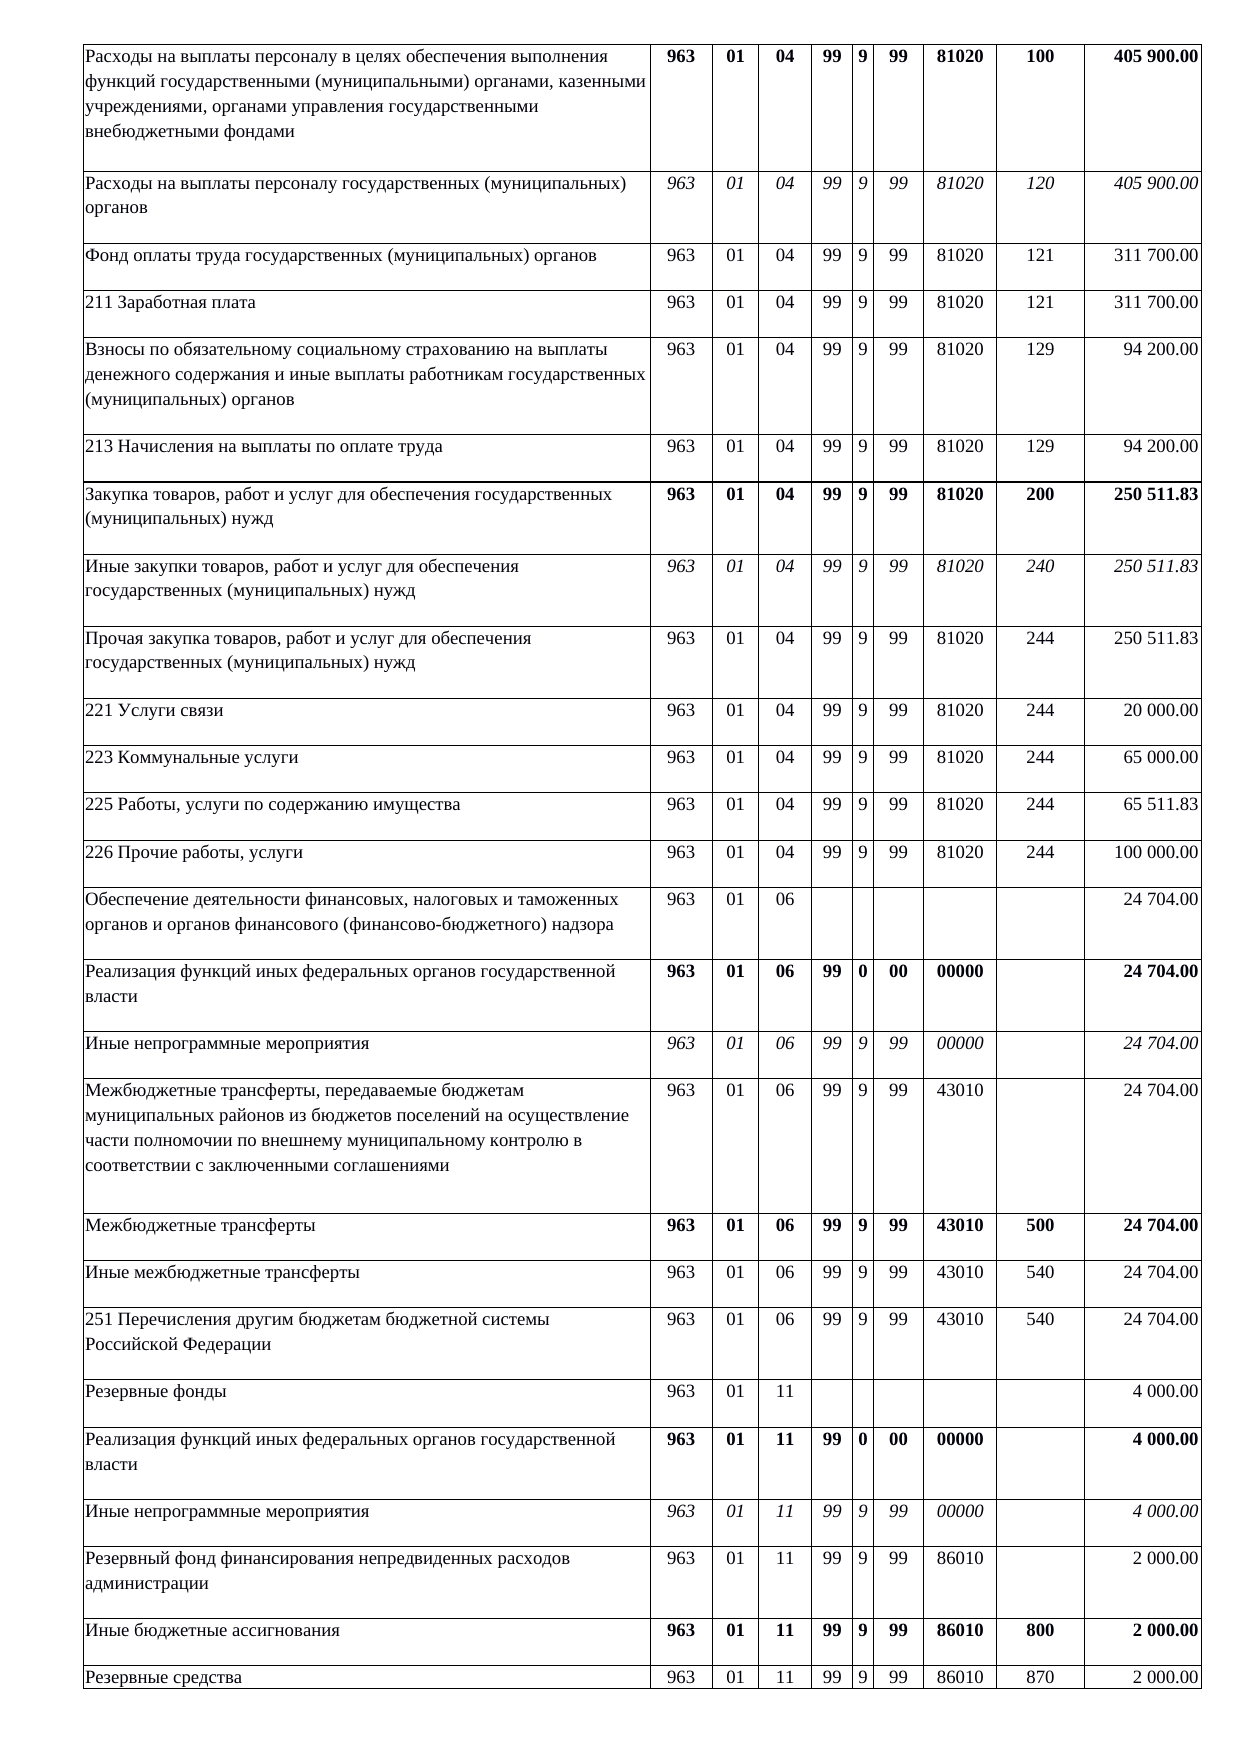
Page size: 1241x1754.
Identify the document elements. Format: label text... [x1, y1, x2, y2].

table_cell 81020 [924, 627, 996, 698]
table_cell Резервные фонды [84, 1380, 650, 1427]
table_cell 99 [812, 1547, 852, 1618]
table_cell 99 [812, 1308, 852, 1379]
table_cell 86010 [924, 1547, 996, 1618]
table_cell 81020 [924, 338, 996, 434]
table_cell 99 [874, 244, 923, 290]
table_cell 06 [759, 1261, 811, 1307]
table_cell 99 [812, 244, 852, 290]
table_cell [924, 1380, 996, 1427]
table_cell 24 704.00 [1085, 1079, 1201, 1213]
table_cell 81020 [924, 841, 996, 887]
table_cell 99 [812, 1214, 852, 1260]
table_cell 4 000.00 [1085, 1380, 1201, 1427]
table_cell 01 [713, 1079, 758, 1213]
table_cell 2 000.00 [1085, 1666, 1201, 1688]
table_cell 9 [853, 841, 873, 887]
table_cell 24 704.00 [1085, 1308, 1201, 1379]
table_cell 01 [713, 45, 758, 171]
table_cell Прочая закупка товаров, работ и услуг для обеспечения государственных (муниципальных) нужд [84, 627, 650, 698]
table_cell 963 [651, 45, 712, 171]
table_cell 2 000.00 [1085, 1547, 1201, 1618]
table_cell 99 [812, 699, 852, 745]
table_cell 06 [759, 1032, 811, 1078]
table_cell 99 [812, 746, 852, 792]
table_cell 9 [853, 45, 873, 171]
table_cell [997, 960, 1084, 1031]
table_cell 9 [853, 338, 873, 434]
table_cell Иные закупки товаров, работ и услуг для обеспечения государственных (муниципальных) нужд [84, 555, 650, 626]
table_cell 81020 [924, 435, 996, 481]
table_cell 01 [713, 888, 758, 959]
table_cell Фонд оплаты труда государственных (муниципальных) органов [84, 244, 650, 290]
table_cell 00000 [924, 1500, 996, 1546]
table_cell 81020 [924, 793, 996, 839]
table_cell 11 [759, 1500, 811, 1546]
table_cell 81020 [924, 555, 996, 626]
table_cell 963 [651, 555, 712, 626]
table_cell 99 [812, 1261, 852, 1307]
table_cell 250 511.83 [1085, 555, 1201, 626]
table_cell 81020 [924, 172, 996, 243]
table_cell [853, 888, 873, 959]
table_cell 99 [874, 841, 923, 887]
table_cell 94 200.00 [1085, 338, 1201, 434]
table_cell 99 [874, 1261, 923, 1307]
table_cell 250 511.83 [1085, 627, 1201, 698]
table_cell 99 [812, 841, 852, 887]
table_cell 01 [713, 1308, 758, 1379]
table_cell Взносы по обязательному социальному страхованию на выплаты денежного содержания и иные выплаты работникам государственных (муниципальных) органов [84, 338, 650, 434]
table_cell 963 [651, 1214, 712, 1260]
table_cell 99 [874, 1308, 923, 1379]
table_cell 99 [874, 746, 923, 792]
table_cell 963 [651, 699, 712, 745]
table_cell 01 [713, 1428, 758, 1499]
table_cell 405 900.00 [1085, 45, 1201, 171]
table_cell 65 000.00 [1085, 746, 1201, 792]
table_cell 963 [651, 1261, 712, 1307]
table_cell 01 [713, 483, 758, 553]
table_cell 99 [812, 1619, 852, 1665]
table_cell 99 [812, 172, 852, 243]
table_cell 99 [812, 435, 852, 481]
table_cell 9 [853, 435, 873, 481]
table_cell 120 [997, 172, 1084, 243]
table_cell [924, 888, 996, 959]
table_cell 43010 [924, 1214, 996, 1260]
table_cell 81020 [924, 244, 996, 290]
table_cell 963 [651, 1079, 712, 1213]
table_cell 221 Услуги связи [84, 699, 650, 745]
table_cell 99 [812, 45, 852, 171]
table_cell 963 [651, 1619, 712, 1665]
table_cell 211 Заработная плата [84, 291, 650, 337]
table_cell 81020 [924, 699, 996, 745]
table_cell 01 [713, 1547, 758, 1618]
table_cell 01 [713, 244, 758, 290]
table_cell 99 [812, 1500, 852, 1546]
table_cell Межбюджетные трансферты [84, 1214, 650, 1260]
table_cell 963 [651, 746, 712, 792]
table_cell 963 [651, 1032, 712, 1078]
table_cell 963 [651, 960, 712, 1031]
table_cell 226 Прочие работы, услуги [84, 841, 650, 887]
table_cell 129 [997, 338, 1084, 434]
table_cell 800 [997, 1619, 1084, 1665]
table_cell 04 [759, 45, 811, 171]
table_cell 0 [853, 960, 873, 1031]
table_cell 99 [812, 960, 852, 1031]
table_cell 01 [713, 1500, 758, 1546]
table_cell 00000 [924, 960, 996, 1031]
table_cell 81020 [924, 483, 996, 553]
table_cell 01 [713, 338, 758, 434]
table_cell 9 [853, 1547, 873, 1618]
table_cell 81020 [924, 291, 996, 337]
table_cell 99 [812, 555, 852, 626]
table_cell 963 [651, 244, 712, 290]
table_cell 963 [651, 172, 712, 243]
table_cell 9 [853, 746, 873, 792]
table_cell Реализация функций иных федеральных органов государственной власти [84, 960, 650, 1031]
table_cell 43010 [924, 1261, 996, 1307]
table_cell 01 [713, 699, 758, 745]
table_cell 04 [759, 746, 811, 792]
table_cell 99 [812, 1428, 852, 1499]
table_cell Межбюджетные трансферты, передаваемые бюджетам муниципальных районов из бюджетов поселений на осуществление части полномочии по внешнему муниципальному контролю в соответствии с заключенными соглашениями [84, 1079, 650, 1213]
table_cell 963 [651, 1308, 712, 1379]
table_cell 99 [874, 1547, 923, 1618]
table_cell 01 [713, 1380, 758, 1427]
table_cell 121 [997, 291, 1084, 337]
table_cell 01 [713, 172, 758, 243]
table_cell 20 000.00 [1085, 699, 1201, 745]
table_cell 06 [759, 888, 811, 959]
table_cell 94 200.00 [1085, 435, 1201, 481]
table_cell [997, 1032, 1084, 1078]
table_cell 00000 [924, 1428, 996, 1499]
table_cell 01 [713, 960, 758, 1031]
table_cell 2 000.00 [1085, 1619, 1201, 1665]
table_cell Закупка товаров, работ и услуг для обеспечения государственных (муниципальных) нужд [84, 483, 650, 553]
table_cell 24 704.00 [1085, 960, 1201, 1031]
table_cell 01 [713, 1214, 758, 1260]
table_cell 9 [853, 627, 873, 698]
table_cell [812, 888, 852, 959]
table_cell 04 [759, 172, 811, 243]
table_cell 00 [874, 960, 923, 1031]
table_cell 81020 [924, 45, 996, 171]
table_cell 9 [853, 483, 873, 553]
table_cell 9 [853, 172, 873, 243]
table_cell 223 Коммунальные услуги [84, 746, 650, 792]
table_cell 963 [651, 435, 712, 481]
table_cell 240 [997, 555, 1084, 626]
table_cell 01 [713, 1261, 758, 1307]
table_cell 99 [874, 172, 923, 243]
table_cell [997, 1547, 1084, 1618]
table_cell 65 511.83 [1085, 793, 1201, 839]
table_cell 963 [651, 627, 712, 698]
table_cell 9 [853, 793, 873, 839]
table_cell 99 [812, 1079, 852, 1213]
table_cell 01 [713, 1032, 758, 1078]
table_cell 9 [853, 1308, 873, 1379]
table_cell 11 [759, 1428, 811, 1499]
table_cell 121 [997, 244, 1084, 290]
table_cell 11 [759, 1666, 811, 1688]
table_cell Расходы на выплаты персоналу в целях обеспечения выполнения функций государственными (муниципальными) органами, казенными учреждениями, органами управления государственными внебюджетными фондами [84, 45, 650, 171]
table_cell 963 [651, 1380, 712, 1427]
table_cell 99 [812, 483, 852, 553]
table_cell [997, 1380, 1084, 1427]
table_cell 200 [997, 483, 1084, 553]
table_cell 963 [651, 483, 712, 553]
table_cell 870 [997, 1666, 1084, 1688]
table_cell [874, 888, 923, 959]
table_cell 4 000.00 [1085, 1500, 1201, 1546]
table_cell 01 [713, 1619, 758, 1665]
table_cell 99 [812, 291, 852, 337]
table_cell 963 [651, 1547, 712, 1618]
table_cell 01 [713, 435, 758, 481]
table_cell 9 [853, 291, 873, 337]
table_cell 213 Начисления на выплаты по оплате труда [84, 435, 650, 481]
table_cell 86010 [924, 1619, 996, 1665]
table_cell 99 [874, 338, 923, 434]
table_cell 04 [759, 555, 811, 626]
table_cell 24 704.00 [1085, 1214, 1201, 1260]
table_cell 99 [874, 1079, 923, 1213]
table_cell 04 [759, 793, 811, 839]
table_cell 06 [759, 1308, 811, 1379]
table_cell 99 [874, 1666, 923, 1688]
table_cell 99 [874, 1032, 923, 1078]
table_cell 24 704.00 [1085, 1032, 1201, 1078]
table_cell 0 [853, 1428, 873, 1499]
table_cell 99 [874, 291, 923, 337]
table_cell [853, 1380, 873, 1427]
table_cell Обеспечение деятельности финансовых, налоговых и таможенных органов и органов финансового (финансово-бюджетного) надзора [84, 888, 650, 959]
table_cell 99 [874, 45, 923, 171]
table_cell 540 [997, 1308, 1084, 1379]
table_cell 43010 [924, 1308, 996, 1379]
table_cell 01 [713, 841, 758, 887]
table_cell 06 [759, 1214, 811, 1260]
table_cell Иные межбюджетные трансферты [84, 1261, 650, 1307]
table_cell 9 [853, 1619, 873, 1665]
table_cell 129 [997, 435, 1084, 481]
table_cell 99 [874, 483, 923, 553]
table_cell Резервный фонд финансирования непредвиденных расходов администрации [84, 1547, 650, 1618]
table_cell 99 [812, 338, 852, 434]
table_cell 9 [853, 1666, 873, 1688]
table_cell 01 [713, 555, 758, 626]
table_cell 250 511.83 [1085, 483, 1201, 553]
table_cell 100 000.00 [1085, 841, 1201, 887]
table_cell 06 [759, 960, 811, 1031]
table_cell 43010 [924, 1079, 996, 1213]
table_cell 24 704.00 [1085, 888, 1201, 959]
table_cell 963 [651, 1428, 712, 1499]
table_cell 244 [997, 627, 1084, 698]
table_cell 01 [713, 746, 758, 792]
table_cell Иные бюджетные ассигнования [84, 1619, 650, 1665]
table_cell 9 [853, 1032, 873, 1078]
table_cell 01 [713, 291, 758, 337]
table_cell 500 [997, 1214, 1084, 1260]
table_cell [812, 1380, 852, 1427]
table_cell [997, 888, 1084, 959]
table_cell 04 [759, 338, 811, 434]
table_cell 01 [713, 793, 758, 839]
table_cell 244 [997, 841, 1084, 887]
table_cell 24 704.00 [1085, 1261, 1201, 1307]
table_cell 311 700.00 [1085, 244, 1201, 290]
table_cell 04 [759, 291, 811, 337]
table_cell 99 [874, 793, 923, 839]
table_cell 9 [853, 1261, 873, 1307]
table_cell 963 [651, 1500, 712, 1546]
table_cell 04 [759, 483, 811, 553]
table_cell 963 [651, 338, 712, 434]
table_cell 99 [874, 435, 923, 481]
table_cell 244 [997, 699, 1084, 745]
table_cell 244 [997, 793, 1084, 839]
table_cell 9 [853, 244, 873, 290]
table_cell 963 [651, 793, 712, 839]
table_cell [997, 1500, 1084, 1546]
table_cell 99 [812, 1666, 852, 1688]
table_cell 81020 [924, 746, 996, 792]
table_cell 11 [759, 1619, 811, 1665]
table_cell Иные непрограммные мероприятия [84, 1032, 650, 1078]
table_cell 4 000.00 [1085, 1428, 1201, 1499]
table_cell 06 [759, 1079, 811, 1213]
table_cell 244 [997, 746, 1084, 792]
table_cell 04 [759, 841, 811, 887]
table_cell 99 [874, 627, 923, 698]
table_cell 99 [812, 627, 852, 698]
table_cell 04 [759, 435, 811, 481]
table_cell 11 [759, 1380, 811, 1427]
table_cell 9 [853, 555, 873, 626]
table_cell Иные непрограммные мероприятия [84, 1500, 650, 1546]
table_cell 225 Работы, услуги по содержанию имущества [84, 793, 650, 839]
table_cell 251 Перечисления другим бюджетам бюджетной системы Российской Федерации [84, 1308, 650, 1379]
table_cell 01 [713, 1666, 758, 1688]
table_cell 405 900.00 [1085, 172, 1201, 243]
table_cell Резервные средства [84, 1666, 650, 1688]
table_cell [997, 1428, 1084, 1499]
table_cell 99 [874, 1214, 923, 1260]
table_cell 540 [997, 1261, 1084, 1307]
table_cell 00 [874, 1428, 923, 1499]
table_cell 99 [812, 793, 852, 839]
table_cell 99 [874, 1500, 923, 1546]
table_cell 963 [651, 888, 712, 959]
table_cell 9 [853, 1500, 873, 1546]
table_cell 04 [759, 699, 811, 745]
table_cell Реализация функций иных федеральных органов государственной власти [84, 1428, 650, 1499]
table_cell 311 700.00 [1085, 291, 1201, 337]
table_cell 9 [853, 1214, 873, 1260]
table_cell 01 [713, 627, 758, 698]
table_cell 99 [874, 699, 923, 745]
table_cell 99 [874, 1619, 923, 1665]
table_cell [997, 1079, 1084, 1213]
table_cell Расходы на выплаты персоналу государственных (муниципальных) органов [84, 172, 650, 243]
table_cell 99 [874, 555, 923, 626]
table_cell 00000 [924, 1032, 996, 1078]
table_cell 963 [651, 1666, 712, 1688]
table_cell 11 [759, 1547, 811, 1618]
table_cell 04 [759, 244, 811, 290]
table_cell 100 [997, 45, 1084, 171]
table_cell 963 [651, 841, 712, 887]
table_cell 9 [853, 1079, 873, 1213]
table_cell 963 [651, 291, 712, 337]
table_cell 99 [812, 1032, 852, 1078]
table_cell 86010 [924, 1666, 996, 1688]
table_cell [874, 1380, 923, 1427]
table_cell 9 [853, 699, 873, 745]
table_cell 04 [759, 627, 811, 698]
